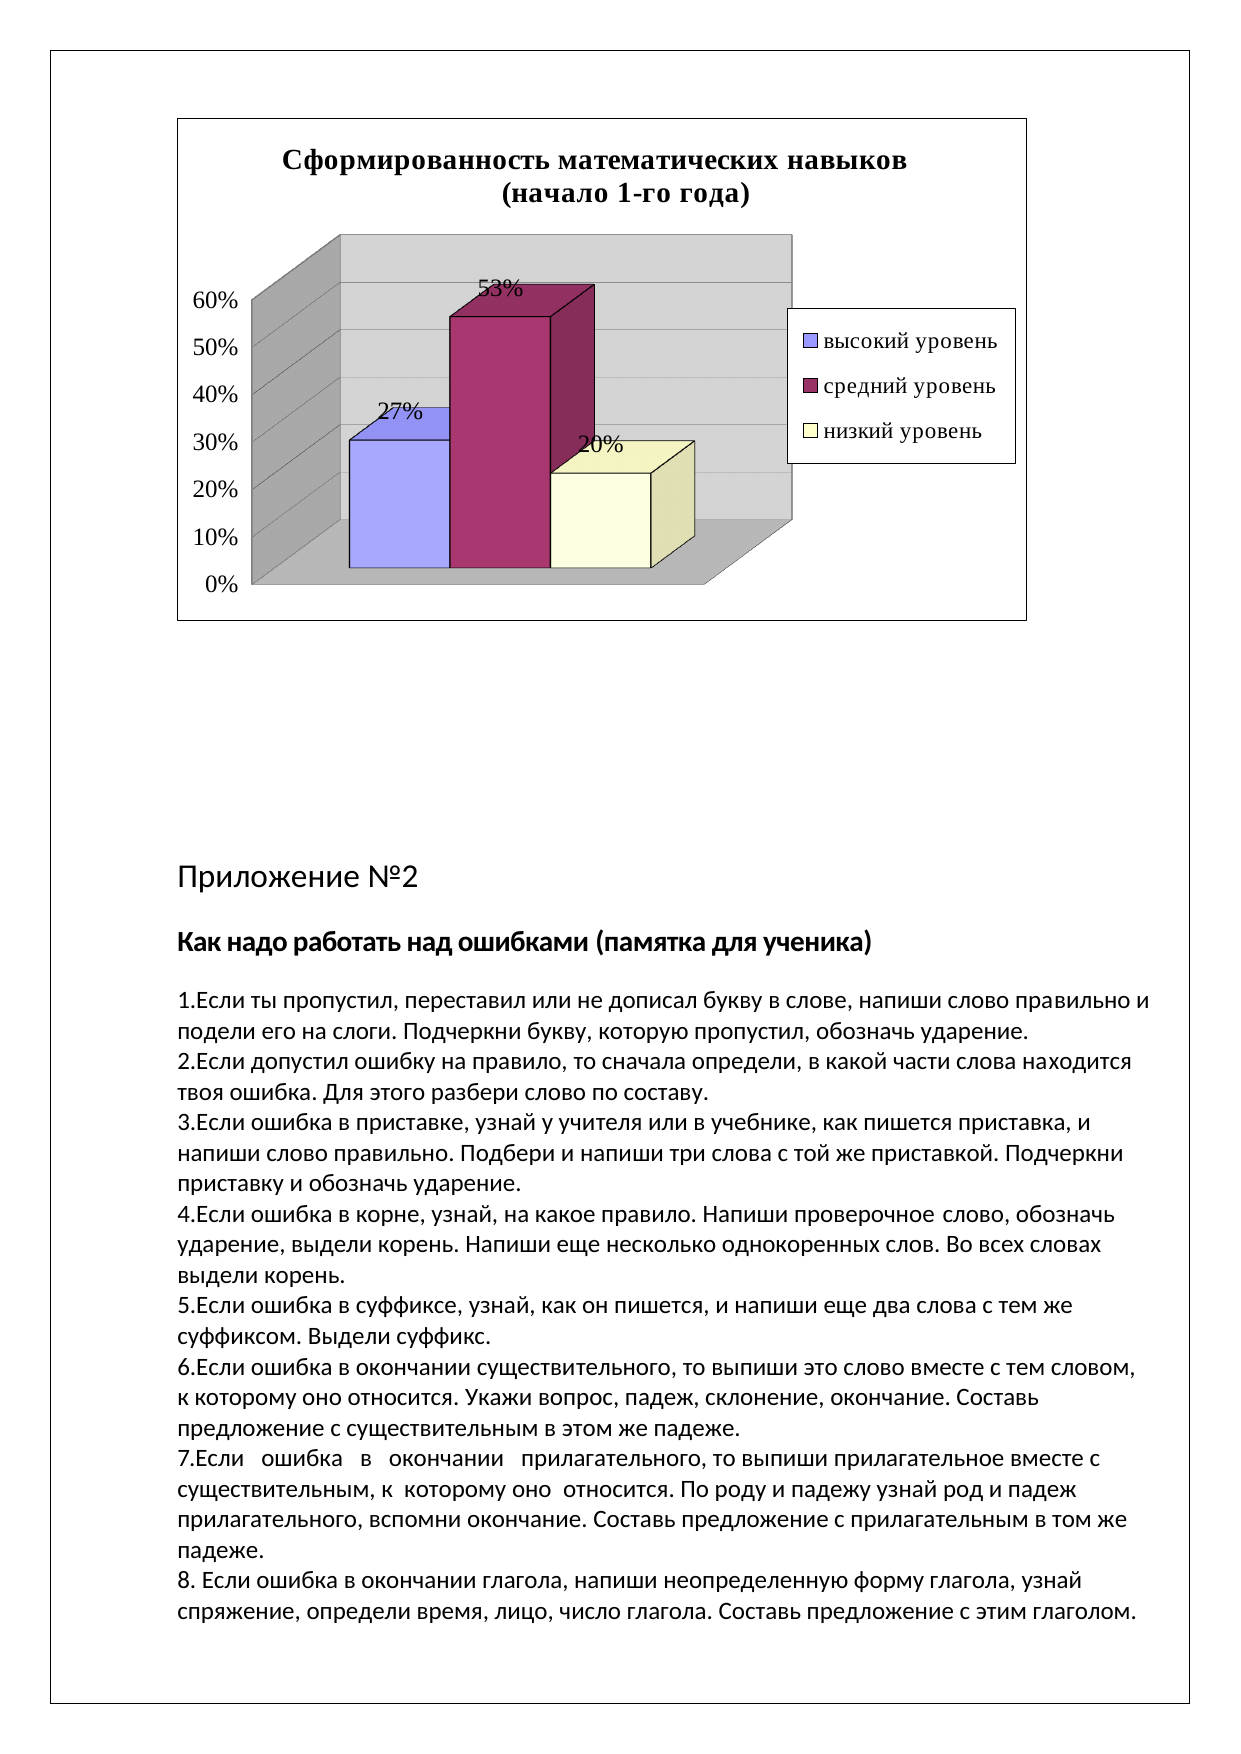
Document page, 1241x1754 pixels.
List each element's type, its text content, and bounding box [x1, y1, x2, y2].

text 2.Если допустил ошибку на правило, то сначала определи, в какой части слова находится твоя ошибка. Для этого разбери слово по составу. [177, 1045, 1152, 1106]
text 3.Если ошибка в приставке, узнай у учителя или в учебнике, как пишется приставка, и напиши слово правильно. Подбери и напиши три слова с той же приставкой. Подчеркни приставку и обозначь ударение. [177, 1106, 1152, 1198]
text 7.Если ошибка в окончании прилагательного, то выпиши прилагательное вместе с существительным, к которому оно относится. По роду и падежу узнай род и падеж прилагательного, вспомни окончание. Составь предложение с прилагательным в том же падеже. [177, 1442, 1152, 1564]
text 8. Если ошибка в окончании глагола, напиши неопределенную форму глагола, узнай спряжение, определи время, лицо, число глагола. Составь предложение с этим глаголом. [177, 1564, 1152, 1625]
text Приложение №2 [177, 855, 1152, 896]
text 4.Если ошибка в корне, узнай, на какое правило. Напиши проверочное слово, обозначь ударение, выдели корень. Напиши еще несколько однокоренных слов. Во всех словах выдели корень. [177, 1198, 1152, 1289]
text 5.Если ошибка в суффиксе, узнай, как он пишется, и напиши еще два слова с тем же суффиксом. Выдели суффикс. [177, 1289, 1152, 1351]
text 1.Если ты пропустил, переставил или не дописал букву в слове, напиши слово правильно и подели его на слоги. Подчеркни букву, которую пропустил, обозначь ударение. [177, 984, 1152, 1045]
text Как надо работать над ошибками (памятка для ученика) [177, 923, 1152, 958]
text 6.Если ошибка в окончании существительного, то выпиши это слово вместе с тем словом, к которому оно относится. Укажи вопрос, падеж, склонение, окончание. Составь предложение с существительным в этом же падеже. [177, 1351, 1152, 1442]
